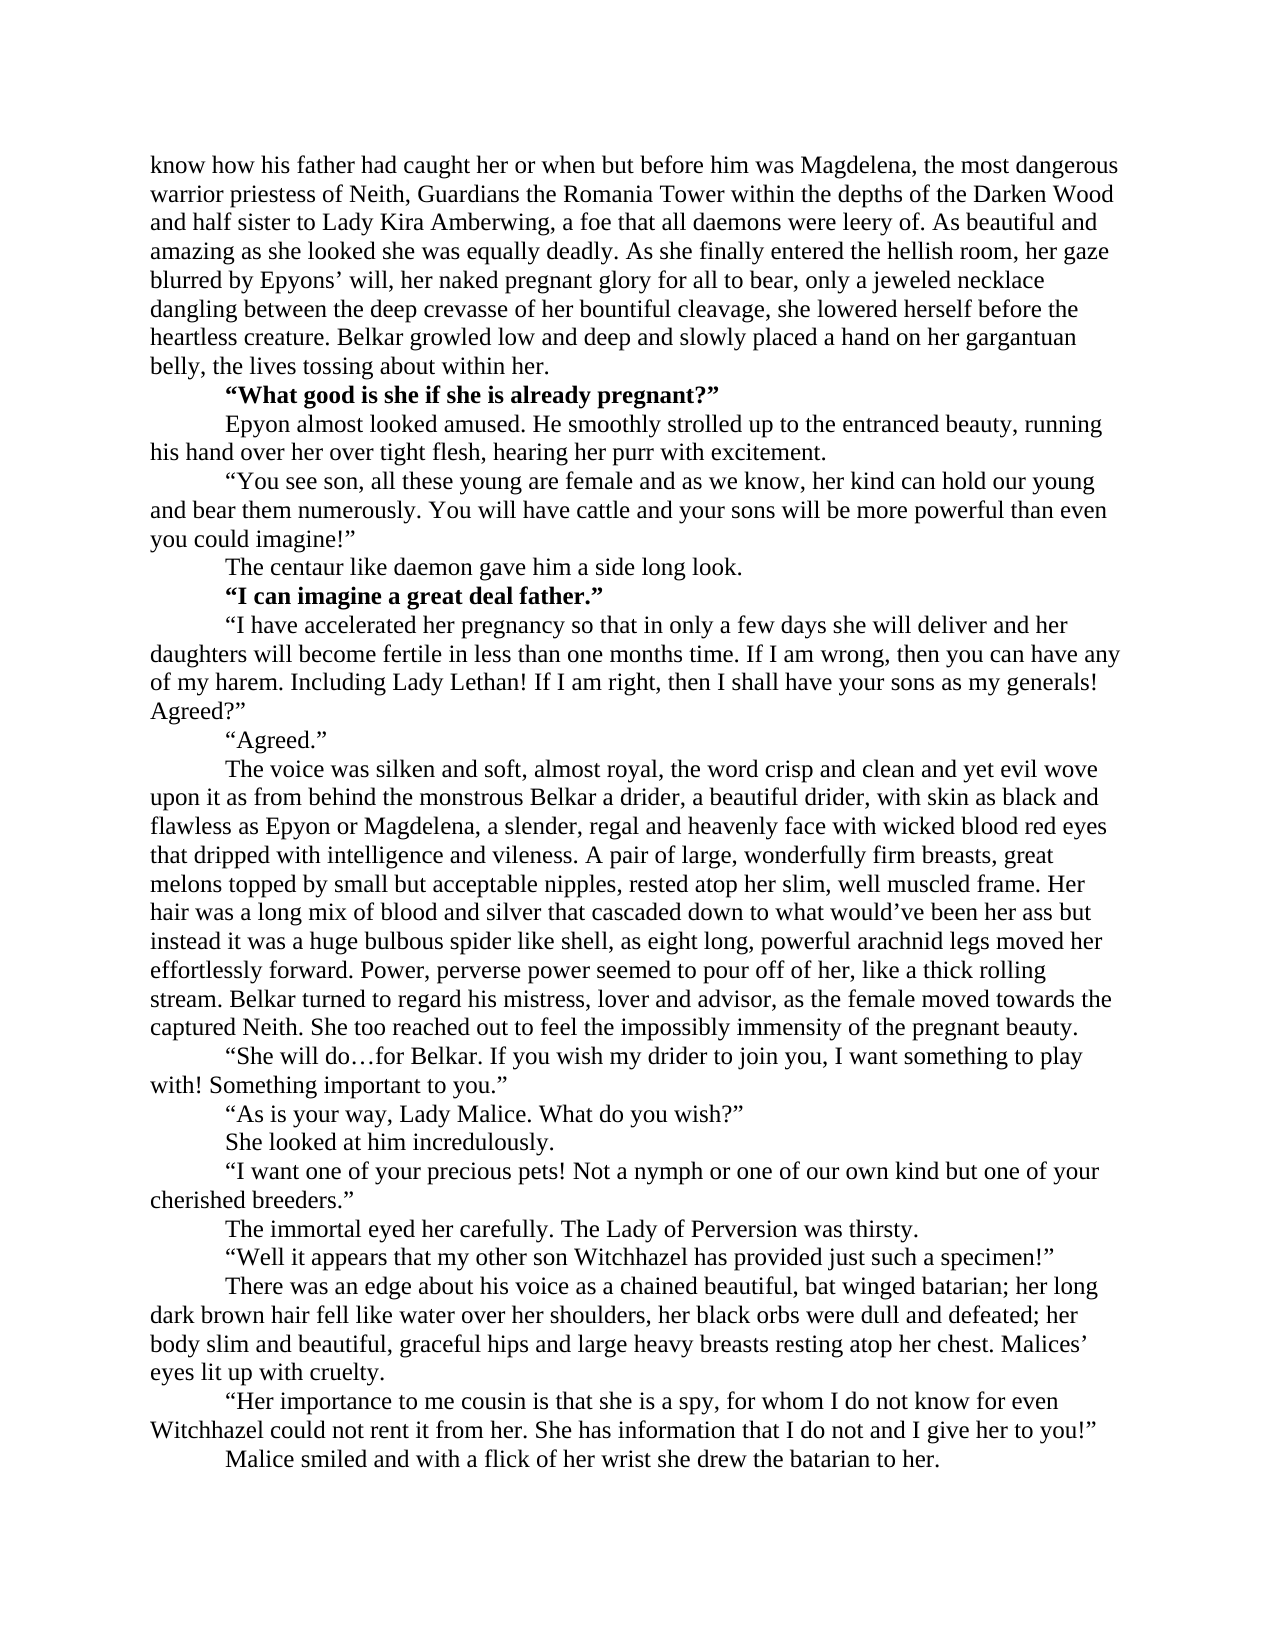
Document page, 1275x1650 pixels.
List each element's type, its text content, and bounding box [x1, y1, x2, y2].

text “I want one of your precious pets! Not a nymph or one of our own kind but one of your cherished breeders.” [150, 1156, 1125, 1214]
text She looked at him incredulously. [150, 1127, 1125, 1156]
text “I have accelerated her pregnancy so that in only a few days she will deliver and her daughters will become fertile in less than one months time. If I am wrong, then you can have any of my harem. Including Lady Lethan! If I am right, then I shall have your sons as my generals! Agreed?” [150, 610, 1125, 725]
text The immortal eyed her carefully. The Lady of Perversion was thirsty. [150, 1214, 1125, 1242]
text “I can imagine a great deal father.” [150, 581, 1125, 610]
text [150, 150, 1125, 380]
text Malice smiled and with a flick of her wrist she drew the batarian to her. [150, 1444, 1125, 1472]
text The voice was silken and soft, almost royal, the word crisp and clean and yet evil wove upon it as from behind the monstrous Belkar a drider, a beautiful drider, with skin as black and flawless as Epyon or Magdelena, a slender, regal and heavenly face with wicked blood red eyes that dripped with intelligence and vileness. A pair of large, wonderfully firm breasts, great melons topped by small but acceptable nipples, rested atop her slim, well muscled frame. Her hair was a long mix of blood and silver that cascaded down to what would’ve been her ass but instead it was a huge bulbous spider like shell, as eight long, powerful arachnid legs moved her effortlessly forward. Power, perverse power seemed to pour off of her, like a thick rolling stream. Belkar turned to regard his mistress, lover and advisor, as the female moved towards the captured Neith. She too reached out to feel the impossibly immensity of the pregnant beauty. [150, 754, 1125, 1041]
text “What good is she if she is already pregnant?” [150, 380, 1125, 409]
text “As is your way, Lady Malice. What do you wish?” [150, 1099, 1125, 1127]
text Epyon almost looked amused. He smoothly strolled up to the entranced beauty, running his hand over her over tight flesh, hearing her purr with excitement. [150, 409, 1125, 466]
text “Her importance to me cousin is that she is a spy, for whom I do not know for even Witchhazel could not rent it from her. She has information that I do not and I give her to you!” [150, 1386, 1125, 1444]
text “Well it appears that my other son Witchhazel has provided just such a specimen!” [150, 1242, 1125, 1271]
text “You see son, all these young are female and as we know, her kind can hold our young and bear them numerously. You will have cattle and your sons will be more powerful than even you could imagine!” [150, 466, 1125, 552]
text The centaur like daemon gave him a side long look. [150, 552, 1125, 581]
text “She will do…for Belkar. If you wish my drider to join you, I want something to play with! Something important to you.” [150, 1041, 1125, 1099]
text There was an edge about his voice as a chained beautiful, bat winged batarian; her long dark brown hair fell like water over her shoulders, her black orbs were dull and defeated; her body slim and beautiful, graceful hips and large heavy breasts resting atop her chest. Malices’ eyes lit up with cruelty. [150, 1271, 1125, 1386]
text “Agreed.” [150, 725, 1125, 754]
